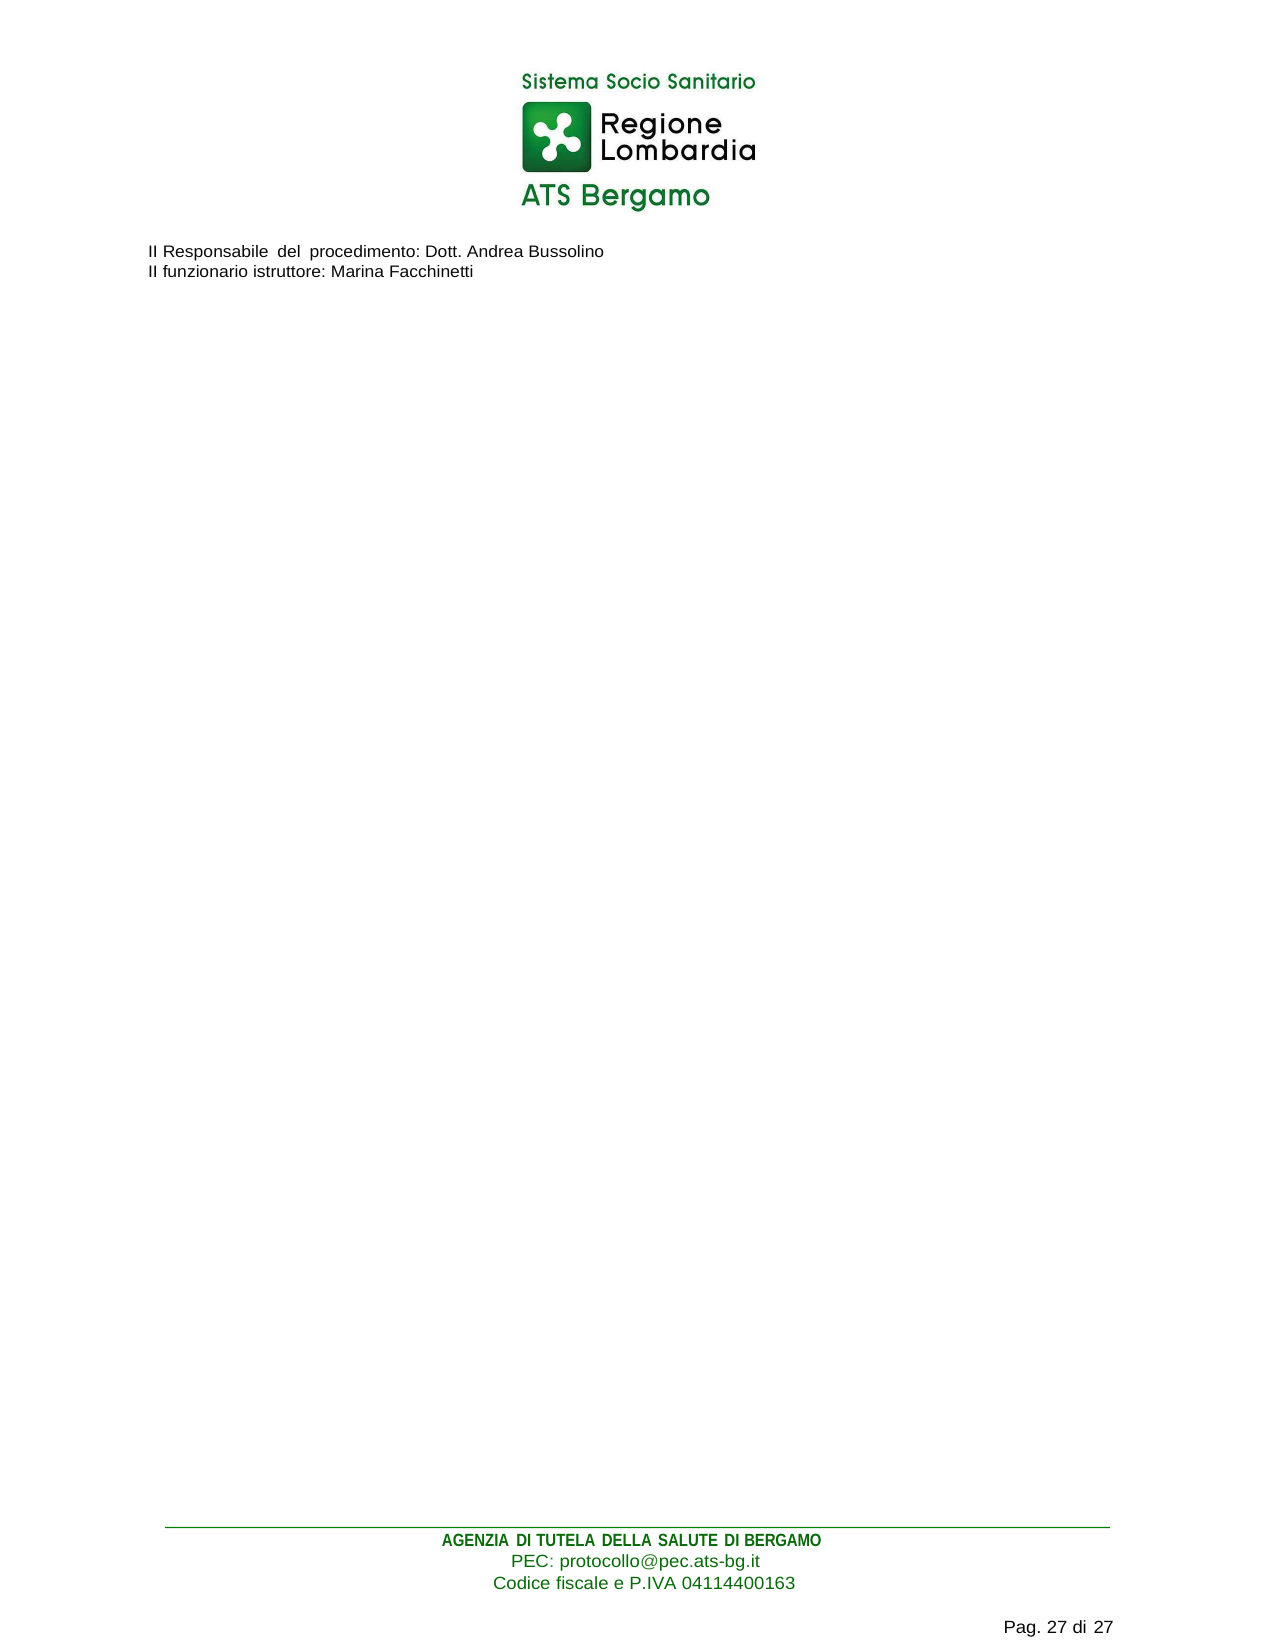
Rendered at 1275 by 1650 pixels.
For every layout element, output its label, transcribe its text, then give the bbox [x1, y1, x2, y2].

picture [491, 44, 784, 242]
text II Responsabile del procedimento: Dott. Andrea Bussolino [148, 242, 829, 261]
text II funzionario istruttore: Marina Facchinetti [148, 262, 829, 281]
